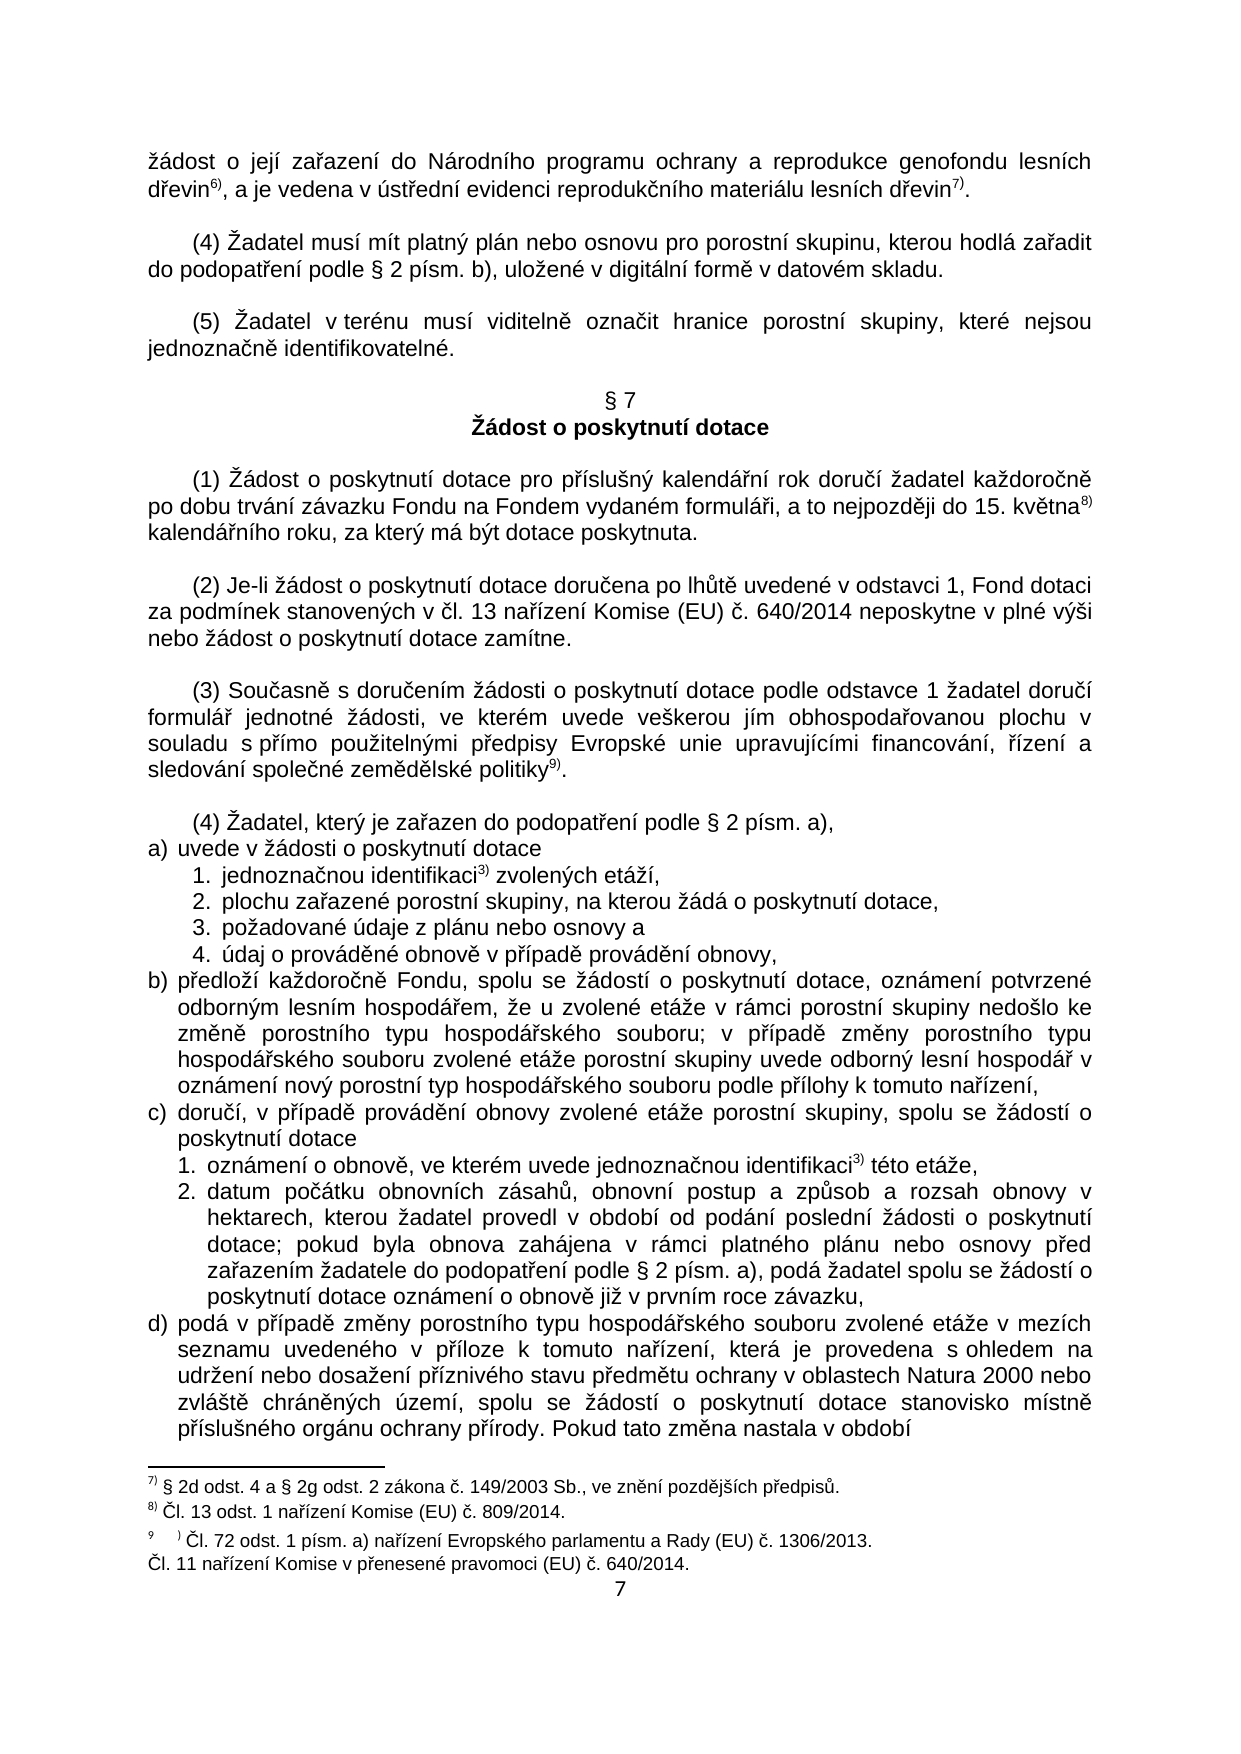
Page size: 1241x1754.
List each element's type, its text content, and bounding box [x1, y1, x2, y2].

text (1) Žádost o poskytnutí dotace pro příslušný kalendářní rok doručí žadatel každoročně po dobu trvání závazku Fondu na Fondem vydaném formuláři, a to nejpozději do 15. května) kalendářního roku, za který má být dotace poskytnuta. [148, 466, 1092, 545]
list doručí, v případě provádění obnovy zvolené etáže porostní skupiny, spolu se žádostí o poskytnutí dotace [148, 1099, 1092, 1152]
text Žádost o poskytnutí dotace [148, 414, 1092, 440]
text (3) Současně s doručením žádosti o poskytnutí dotace podle odstavce 1 žadatel doručí formulář jednotné žádosti, ve kterém uvede veškerou jím obhospodařovanou plochu v souladu s přímo použitelnými předpisy Evropské unie upravujícími financování, řízení a sledování společné zemědělské politiky). [148, 677, 1092, 783]
list podá v případě změny porostního typu hospodářského souboru zvolené etáže v mezích seznamu uvedeného v příloze k tomuto nařízení, která je provedena s ohledem na udržení nebo dosažení příznivého stavu předmětu ochrany v oblastech Natura 2000 nebo zvláště chráněných území, spolu se žádostí o poskytnutí dotace stanovisko místně příslušného orgánu ochrany přírody. Pokud tato změna nastala v období [148, 1310, 1092, 1441]
text (5) Žadatel v terénu musí viditelně označit hranice porostní skupiny, které nejsou jednoznačně identifikovatelné. [148, 308, 1092, 361]
text (4) Žadatel musí mít platný plán nebo osnovu pro porostní skupinu, kterou hodlá zařadit do podopatření podle § 2 písm. b), uložené v digitální formě v datovém skladu. [148, 229, 1092, 282]
list jednoznačnou identifikaci3) zvolených etáží, [192, 862, 1092, 888]
list údaj o prováděné obnově v případě provádění obnovy, [192, 941, 1092, 967]
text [148, 148, 1092, 203]
list požadované údaje z plánu nebo osnovy a [192, 914, 1092, 941]
list oznámení o obnově, ve kterém uvede jednoznačnou identifikaci3) této etáže, [177, 1152, 1092, 1178]
list datum počátku obnovních zásahů, obnovní postup a způsob a rozsah obnovy v hektarech, kterou žadatel provedl v období od podání poslední žádosti o poskytnutí dotace; pokud byla obnova zahájena v rámci platného plánu nebo osnovy před zařazením žadatele do podopatření podle § 2 písm. a), podá žadatel spolu se žádostí o poskytnutí dotace oznámení o obnově již v prvním roce závazku, [177, 1178, 1092, 1310]
list uvede v žádosti o poskytnutí dotace [148, 835, 1092, 862]
list předloží každoročně Fondu, spolu se žádostí o poskytnutí dotace, oznámení potvrzené odborným lesním hospodářem, že u zvolené etáže v rámci porostní skupiny nedošlo ke změně porostního typu hospodářského souboru; v případě změny porostního typu hospodářského souboru zvolené etáže porostní skupiny uvede odborný lesní hospodář v oznámení nový porostní typ hospodářského souboru podle přílohy k tomuto nařízení, [148, 967, 1092, 1099]
text § 7 [148, 387, 1092, 414]
list plochu zařazené porostní skupiny, na kterou žádá o poskytnutí dotace, [192, 888, 1092, 914]
text (2) Je-li žádost o poskytnutí dotace doručena po lhůtě uvedené v odstavci 1, Fond dotaci za podmínek stanovených v čl. 13 nařízení Komise (EU) č. 640/2014 neposkytne v plné výši nebo žádost o poskytnutí dotace zamítne. [148, 572, 1092, 651]
text (4) Žadatel, který je zařazen do podopatření podle § 2 písm. a), [148, 809, 1092, 835]
